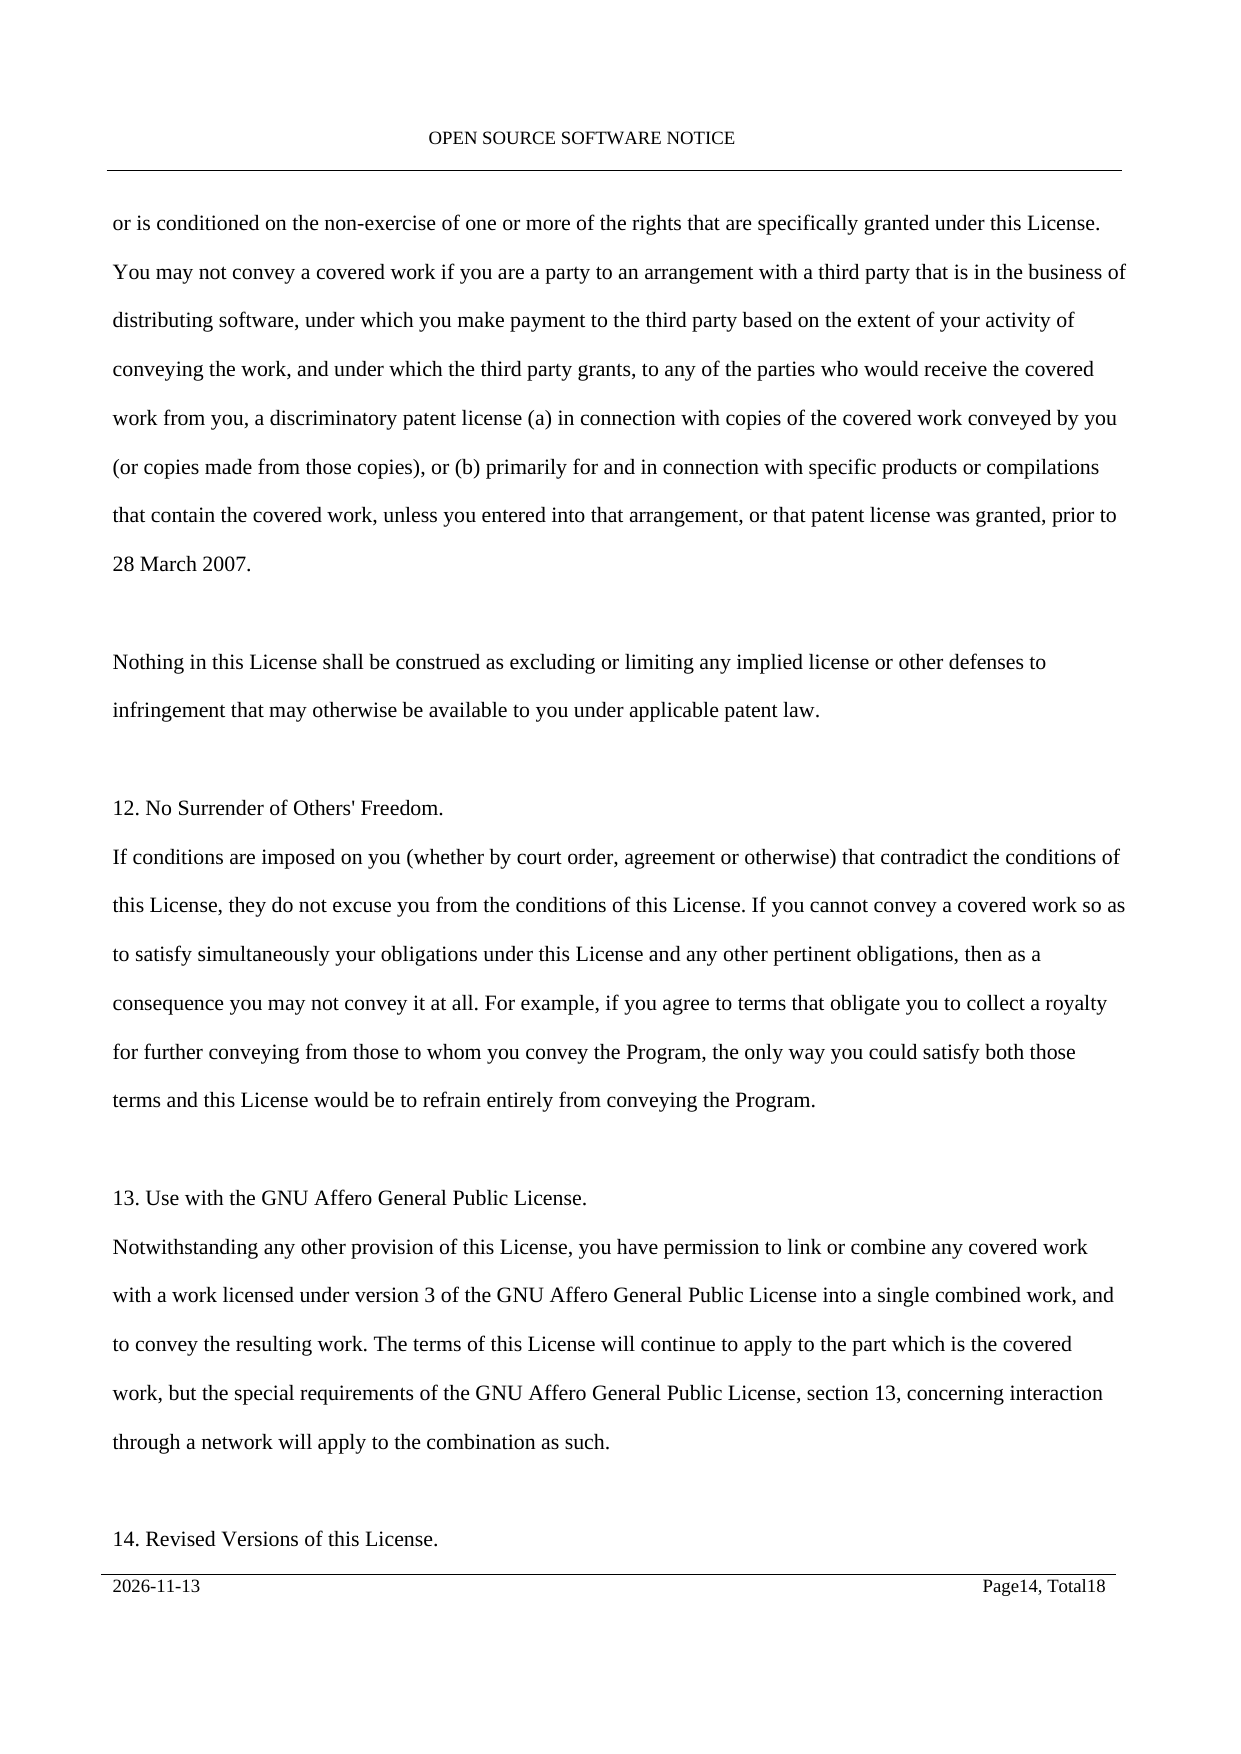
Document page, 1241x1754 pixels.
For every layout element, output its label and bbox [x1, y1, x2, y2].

text [112, 206, 1128, 1555]
